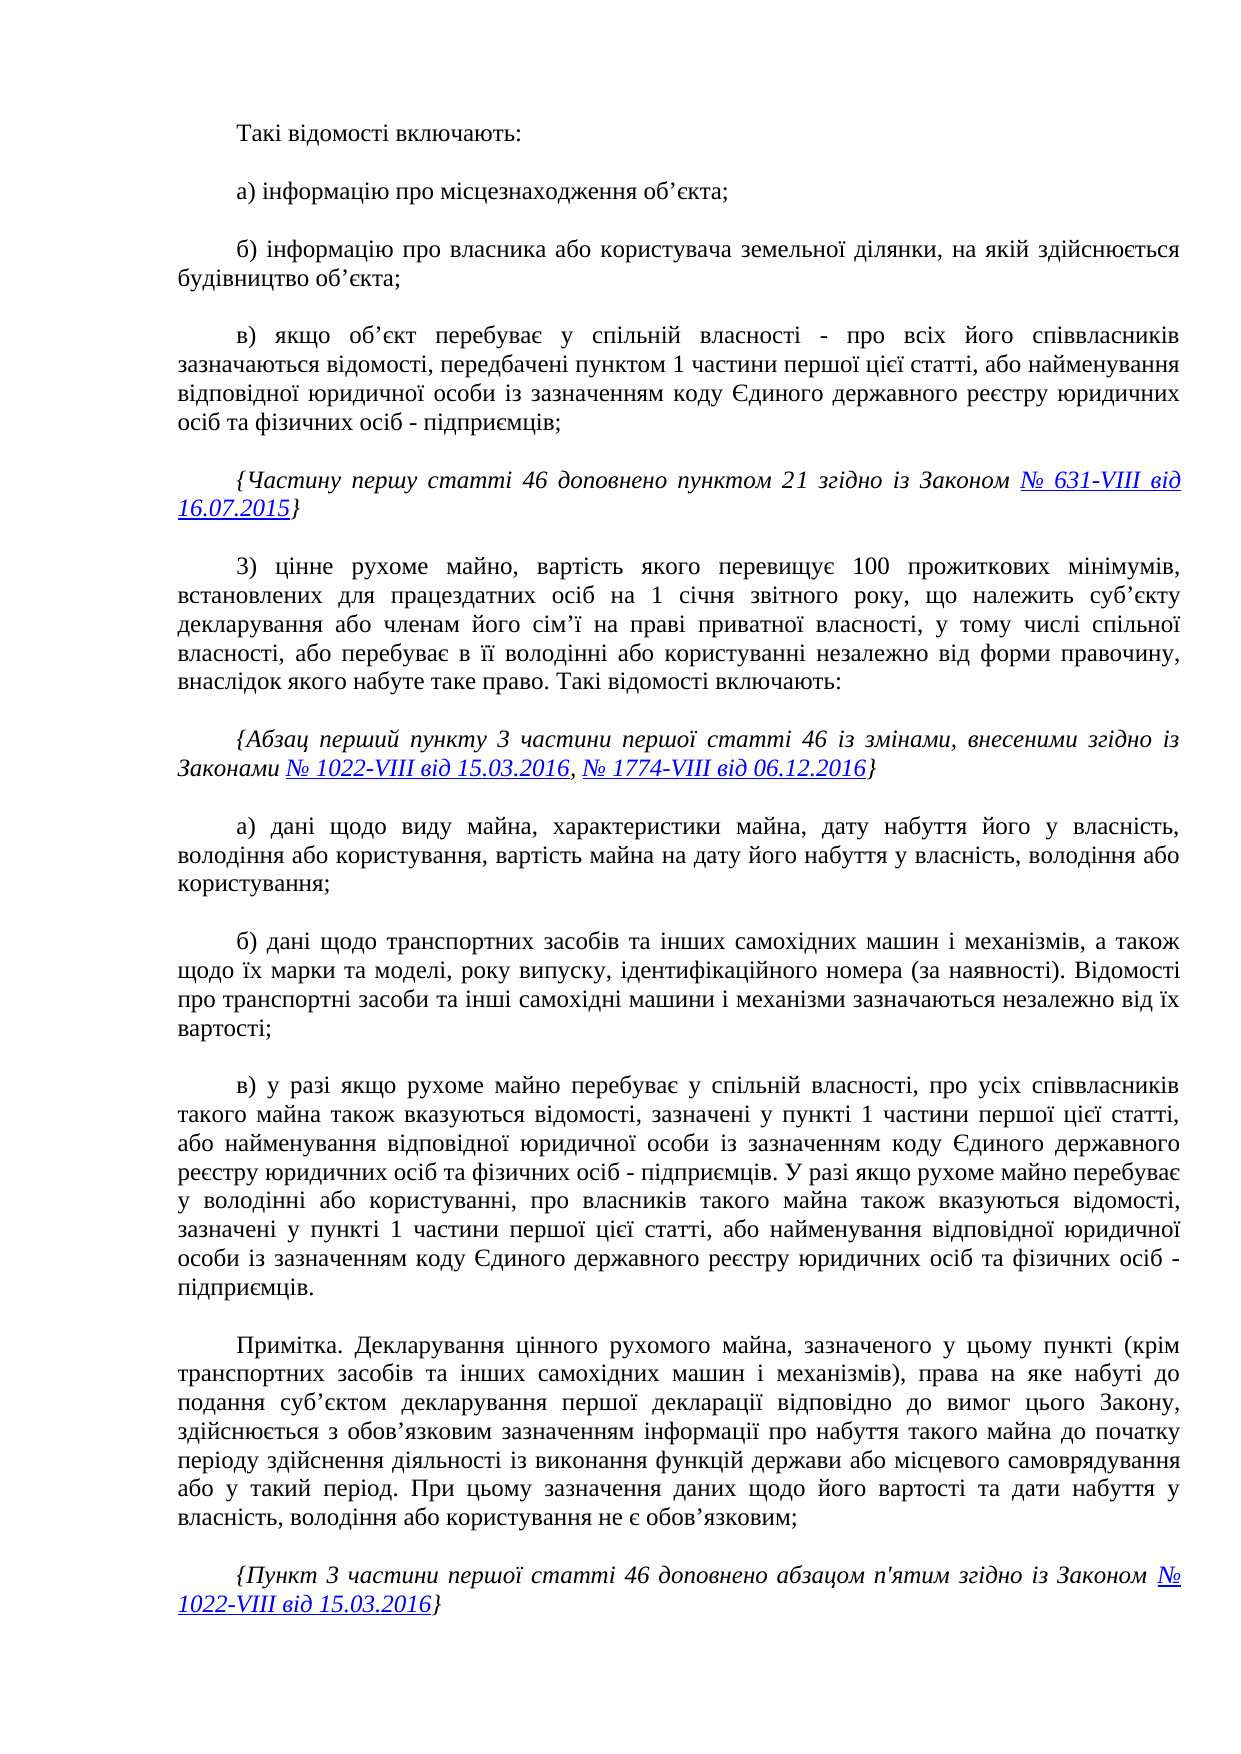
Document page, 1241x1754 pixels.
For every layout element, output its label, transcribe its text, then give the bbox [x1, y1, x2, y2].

text а) дані щодо виду майна, характеристики майна, дату набуття його у власність, володіння або користування, вартість майна на дату його набуття у власність, володіння або користування; [177, 811, 1181, 897]
text б) дані щодо транспортних засобів та інших самохідних машин і механізмів, а також щодо їх марки та моделі, року випуску, ідентифікаційного номера (за наявності). Відомості про транспортні засоби та інші самохідні машини і механізми зазначаються незалежно від їх вартості; [177, 926, 1181, 1041]
text а) інформацію про місцезнаходження об’єкта; [177, 176, 1181, 205]
text в) у разі якщо рухоме майно перебуває у спільній власності, про усіх співвласників такого майна також вказуються відомості, зазначені у пункті 1 частини першої цієї статті, або найменування відповідної юридичної особи із зазначенням коду Єдиного державного реєстру юридичних осіб та фізичних осіб - підприємців. У разі якщо рухоме майно перебуває у володінні або користуванні, про власників такого майна також вказуються відомості, зазначені у пункті 1 частини першої цієї статті, або найменування відповідної юридичної особи із зазначенням коду Єдиного державного реєстру юридичних осіб та фізичних осіб - підприємців. [177, 1071, 1181, 1301]
text б) інформацію про власника або користувача земельної ділянки, на якій здійснюється будівництво об’єкта; [177, 234, 1181, 291]
text {Пункт 3 частини першої статті 46 доповнено абзацом п'ятим згідно із Законом № 1022-VIII від 15.03.2016} [177, 1560, 1181, 1618]
text {Частину першу статті 46 доповнено пунктом 2-1 згідно із Законом № 631-VIII від 16.07.2015} [177, 465, 1181, 522]
text Примітка. Декларування цінного рухомого майна, зазначеного у цьому пункті (крім транспортних засобів та інших самохідних машин і механізмів), права на яке набуті до подання суб’єктом декларування першої декларації відповідно до вимог цього Закону, здійснюється з обов’язковим зазначенням інформації про набуття такого майна до початку періоду здійснення діяльності із виконання функцій держави або місцевого самоврядування або у такий період. При цьому зазначення даних щодо його вартості та дати набуття у власність, володіння або користування не є обов’язковим; [177, 1330, 1181, 1531]
text 3) цінне рухоме майно, вартість якого перевищує 100 прожиткових мінімумів, встановлених для працездатних осіб на 1 січня звітного року, що належить суб’єкту декларування або членам його сім’ї на праві приватної власності, у тому числі спільної власності, або перебуває в її володінні або користуванні незалежно від форми правочину, внаслідок якого набуте таке право. Такі відомості включають: [177, 551, 1181, 695]
text {Абзац перший пункту 3 частини першої статті 46 із змінами, внесеними згідно із Законами № 1022-VIII від 15.03.2016, № 1774-VIII від 06.12.2016} [177, 724, 1181, 782]
text Такі відомості включають: [177, 118, 1181, 147]
text в) якщо об’єкт перебуває у спільній власності - про всіх його співвласників зазначаються відомості, передбачені пунктом 1 частини першої цієї статті, або найменування відповідної юридичної особи із зазначенням коду Єдиного державного реєстру юридичних осіб та фізичних осіб - підприємців; [177, 321, 1181, 436]
